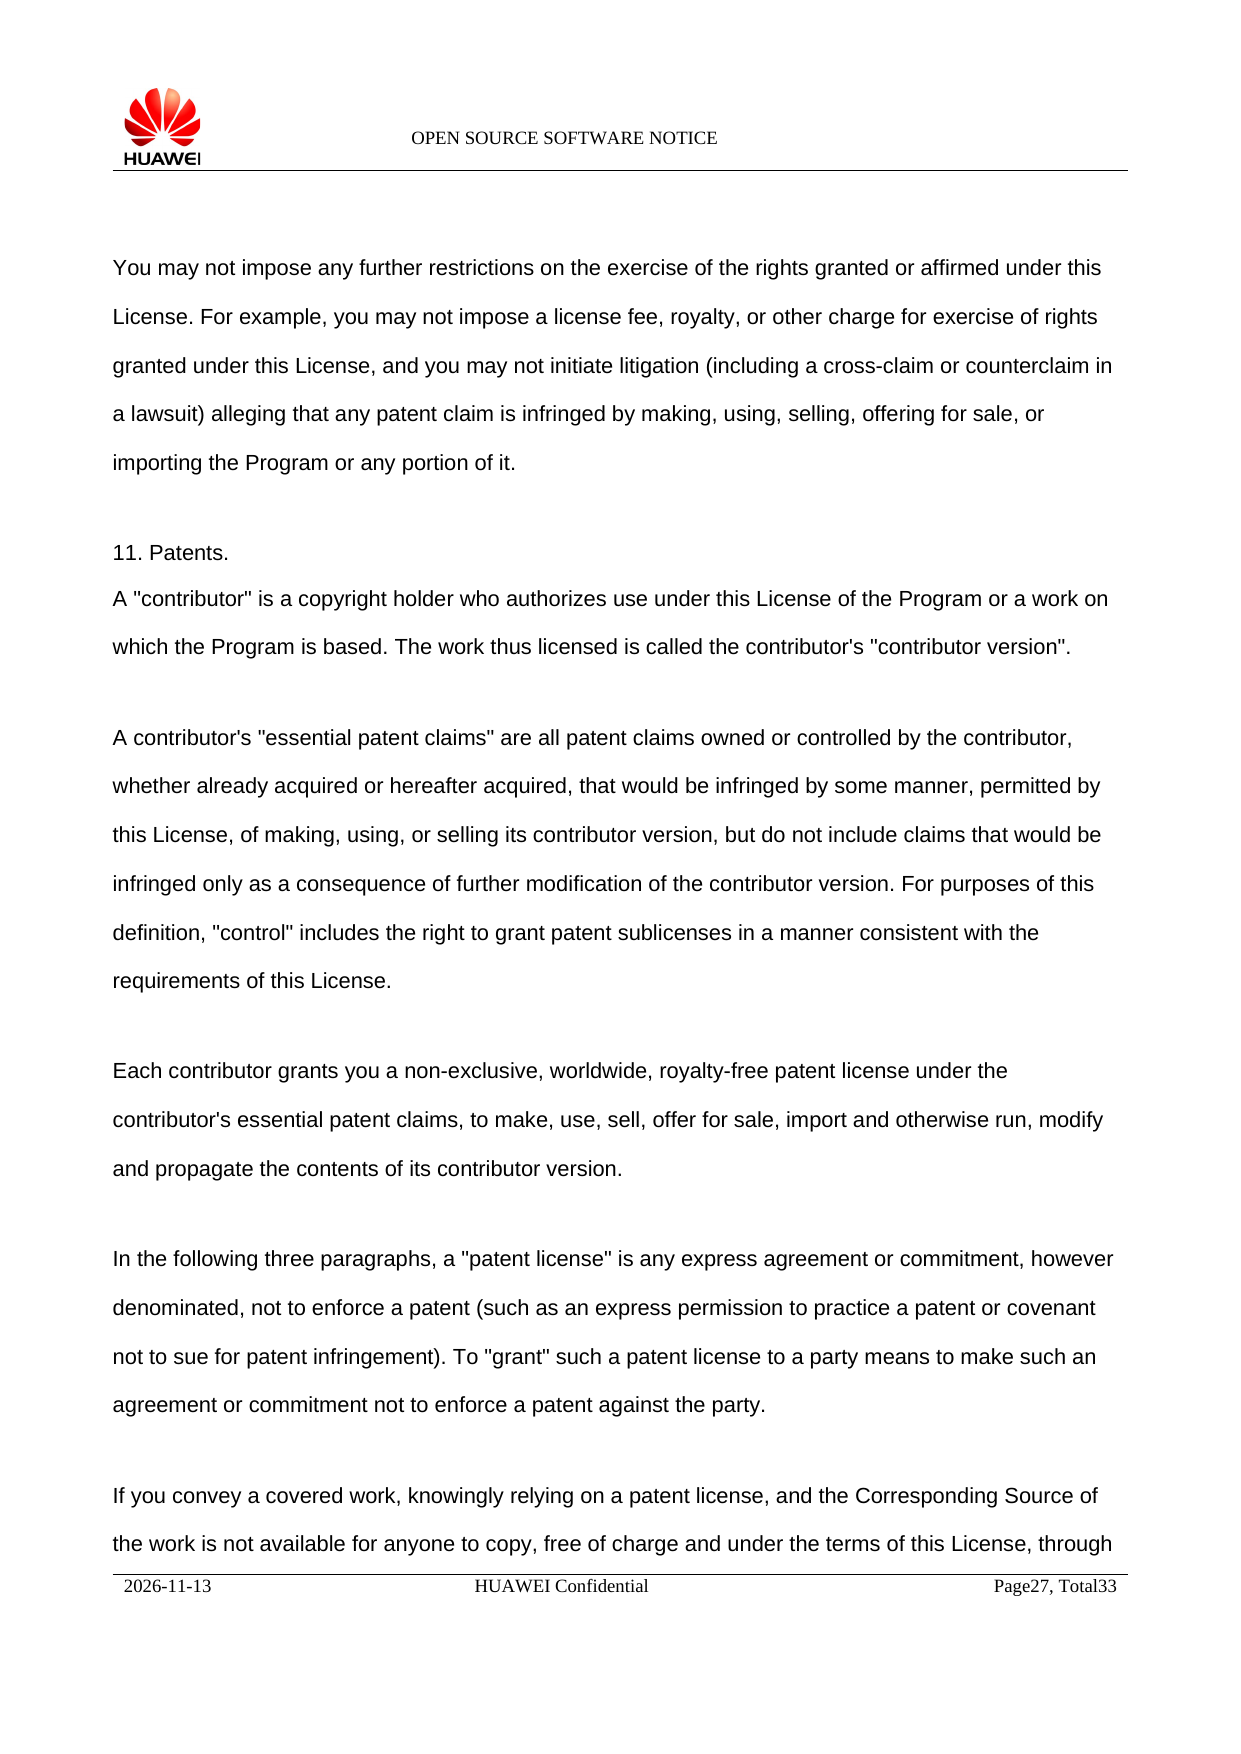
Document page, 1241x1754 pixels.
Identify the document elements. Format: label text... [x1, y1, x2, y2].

text You may not impose any further restrictions on the exercise of the rights granted or affirmed under this License. For example, you may not impose a license fee, royalty, or other charge for exercise of rights granted under this License, and you may not initiate litigation (including a cross-claim or counterclaim in a lawsuit) alleging that any patent claim is infringed by making, using, selling, offering for sale, or importing the Program or any portion of it. [112, 251, 1128, 479]
text A "contributor" is a copyright holder who authorizes use under this License of the Program or a work on which the Program is based. The work thus licensed is called the contributor's "contributor version". [112, 582, 1128, 663]
text A contributor's "essential patent claims" are all patent claims owned or controlled by the contributor, whether already acquired or hereafter acquired, that would be infringed by some manner, permitted by this License, of making, using, or selling its contributor version, but do not include claims that would be infringed only as a consequence of further modification of the contributor version. For purposes of this definition, "control" includes the right to grant patent sublicenses in a manner consistent with the requirements of this License. [112, 721, 1128, 997]
text In the following three paragraphs, a "patent license" is any express agreement or commitment, however denominated, not to enforce a patent (such as an express permission to practice a patent or covenant not to sue for patent infringement). To "grant" such a patent license to a party means to make such an agreement or commitment not to enforce a patent against the party. [112, 1242, 1128, 1421]
picture [124, 88, 201, 165]
text Each contributor grants you a non-exclusive, worldwide, royalty-free patent license under the contributor's essential patent claims, to make, use, sell, offer for sale, import and otherwise run, modify and propagate the contents of its contributor version. [112, 1055, 1128, 1185]
text 11. Patents. [112, 537, 1128, 569]
